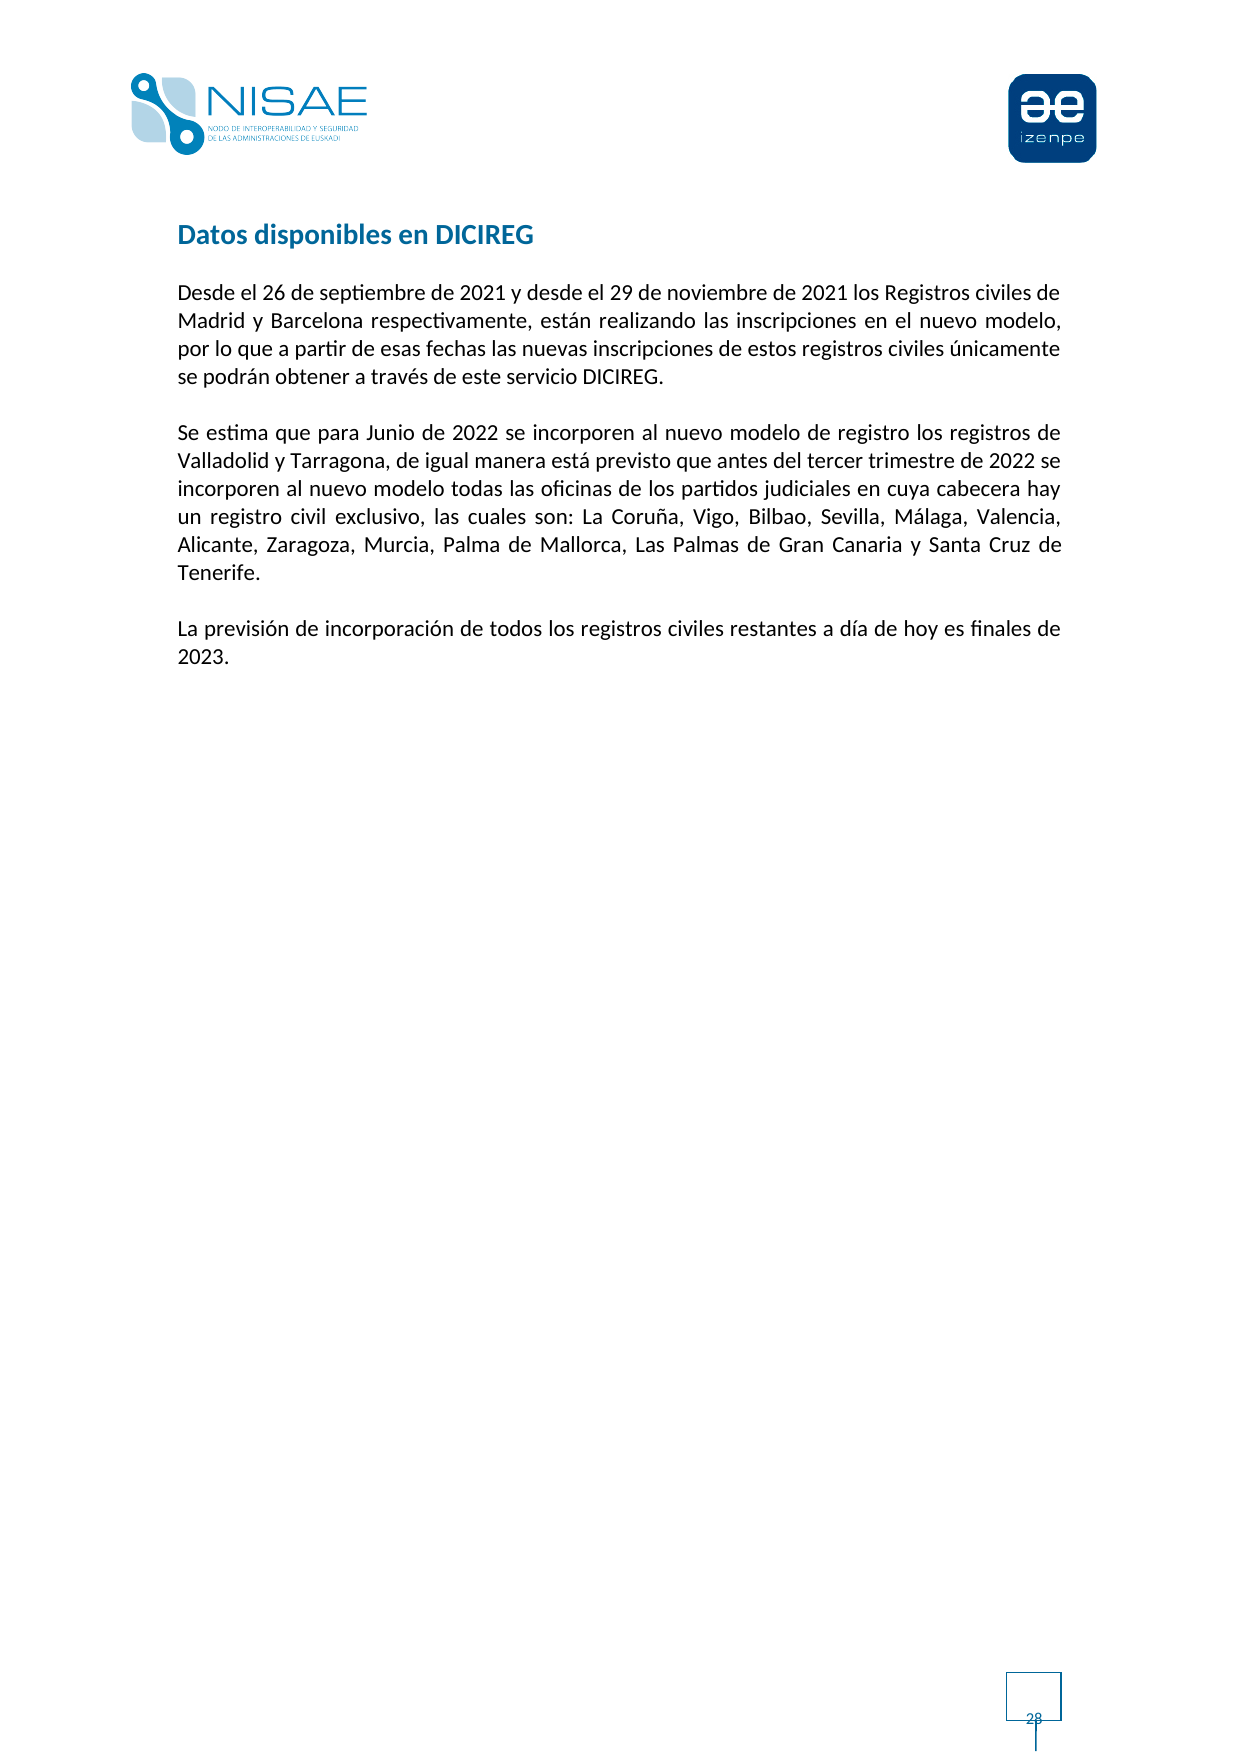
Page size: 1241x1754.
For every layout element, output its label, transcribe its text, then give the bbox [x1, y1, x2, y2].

text Datos disponibles en DICIREG [177, 216, 1063, 252]
text La previsión de incorporación de todos los registros civiles restantes a día de hoy es finales de 2023. [177, 614, 1063, 671]
picture [149, 73, 386, 155]
picture [181, 131, 193, 143]
text Desde el 26 de septiembre de 2021 y desde el 29 de noviembre de 2021 los Registros civiles de Madrid y Barcelona respectivamente, están realizando las inscripciones en el nuevo modelo, por lo que a partir de esas fechas las nuevas inscripciones de estos registros civiles únicamente se podrán obtener a través de este servicio DICIREG. [177, 278, 1063, 390]
picture [118, 73, 180, 155]
picture [139, 81, 148, 90]
text Se estima que para Junio de 2022 se incorporen al nuevo modelo de registro los registros de Valladolid y Tarragona, de igual manera está previsto que antes del tercer trimestre de 2022 se incorporen al nuevo modelo todas las oficinas de los partidos judiciales en cuya cabecera hay un registro civil exclusivo, las cuales son: La Coruña, Vigo, Bilbao, Sevilla, Málaga, Valencia, Alicante, Zaragoza, Murcia, Palma de Mallorca, Las Palmas de Gran Canaria y Santa Cruz de Tenerife. [177, 418, 1063, 586]
picture [1007, 74, 1097, 163]
